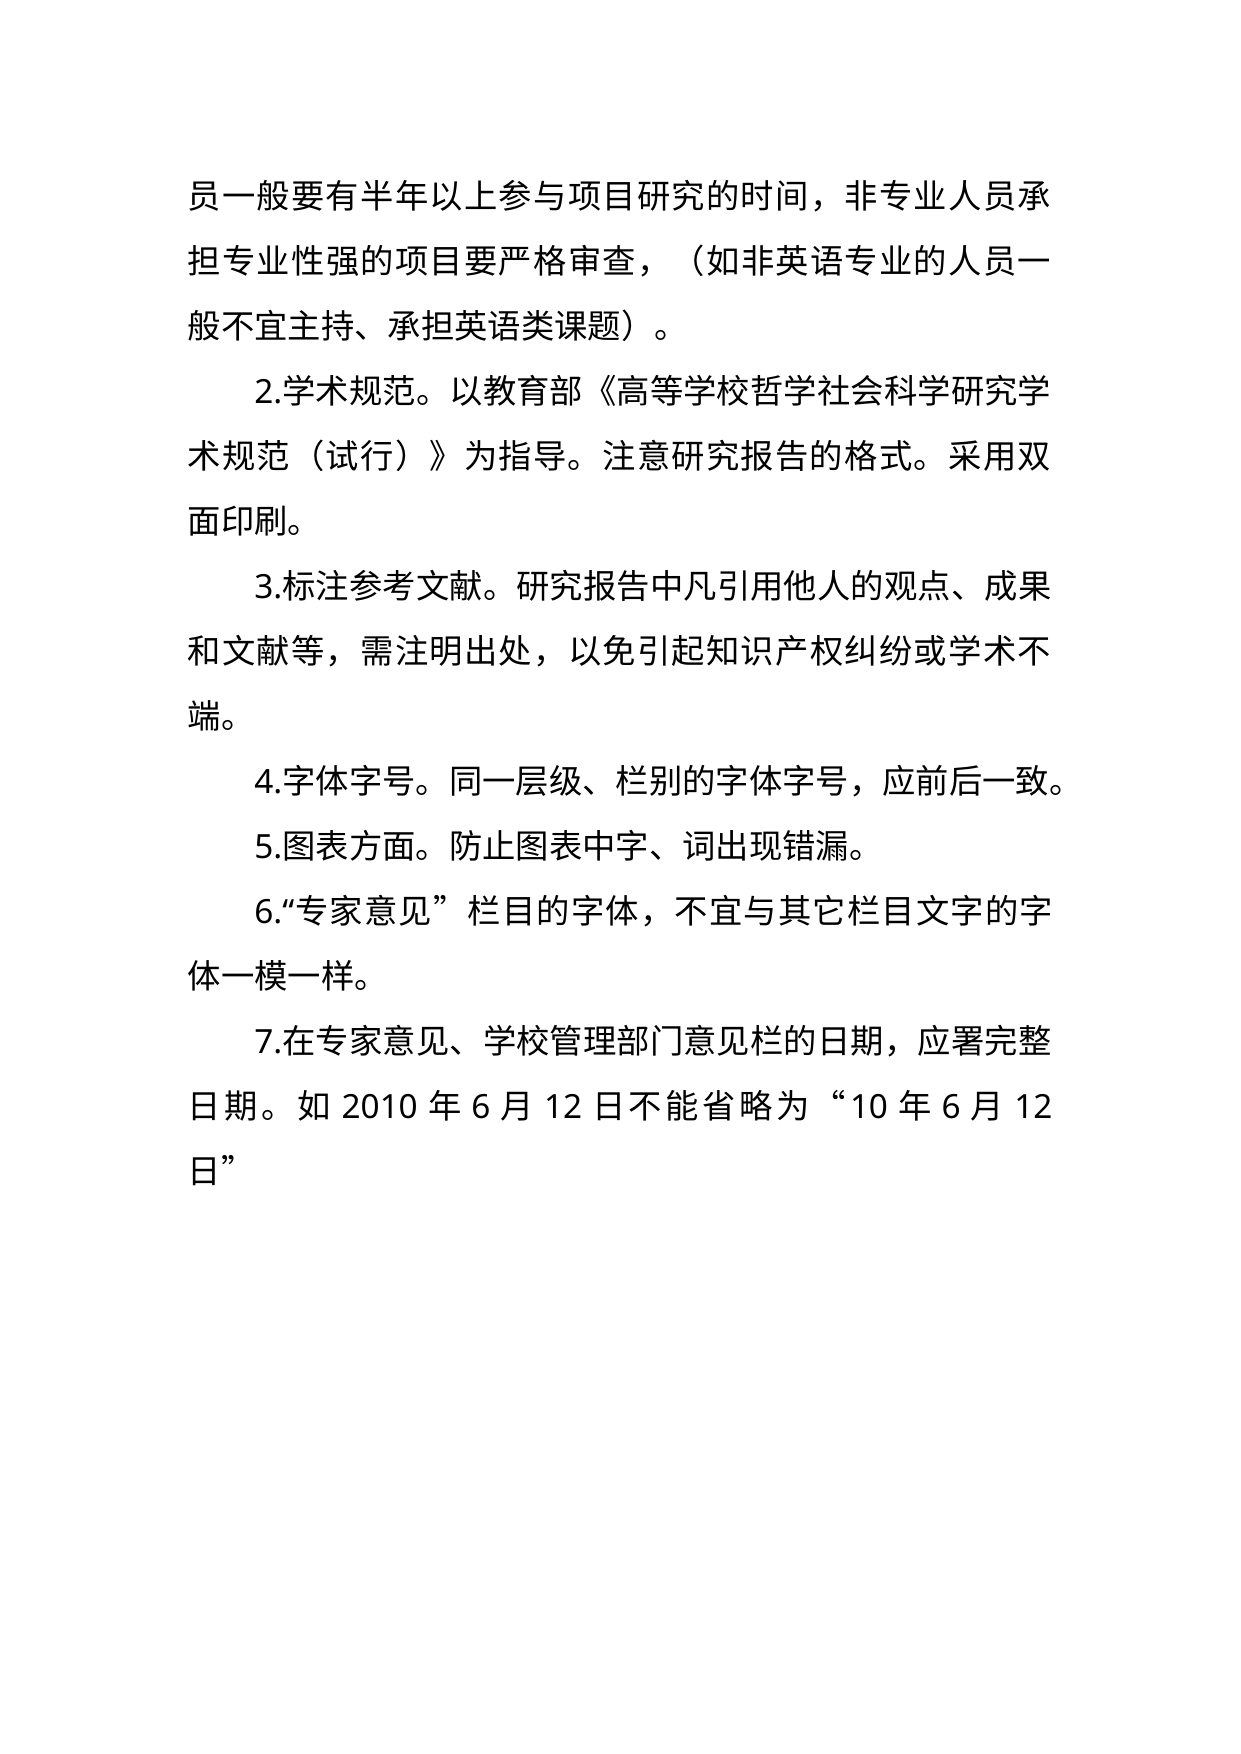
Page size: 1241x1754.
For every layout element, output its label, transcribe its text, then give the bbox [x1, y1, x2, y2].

text 7.在专家意见、学校管理部门意见栏的日期，应署完整日期。如2010年6月12日不能省略为“10年6月12日” [187, 1007, 1053, 1202]
text 6.“专家意见”栏目的字体，不宜与其它栏目文字的字体一模一样。 [187, 877, 1053, 1007]
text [187, 162, 1053, 357]
text 3.标注参考文献。研究报告中凡引用他人的观点、成果和文献等，需注明出处，以免引起知识产权纠纷或学术不端。 [187, 552, 1053, 747]
text 5.图表方面。防止图表中字、词出现错漏。 [187, 812, 1053, 877]
text 4.字体字号。同一层级、栏别的字体字号，应前后一致。 [187, 747, 1053, 812]
text 2.学术规范。以教育部《高等学校哲学社会科学研究学术规范（试行）》为指导。注意研究报告的格式。采用双面印刷。 [187, 357, 1053, 552]
